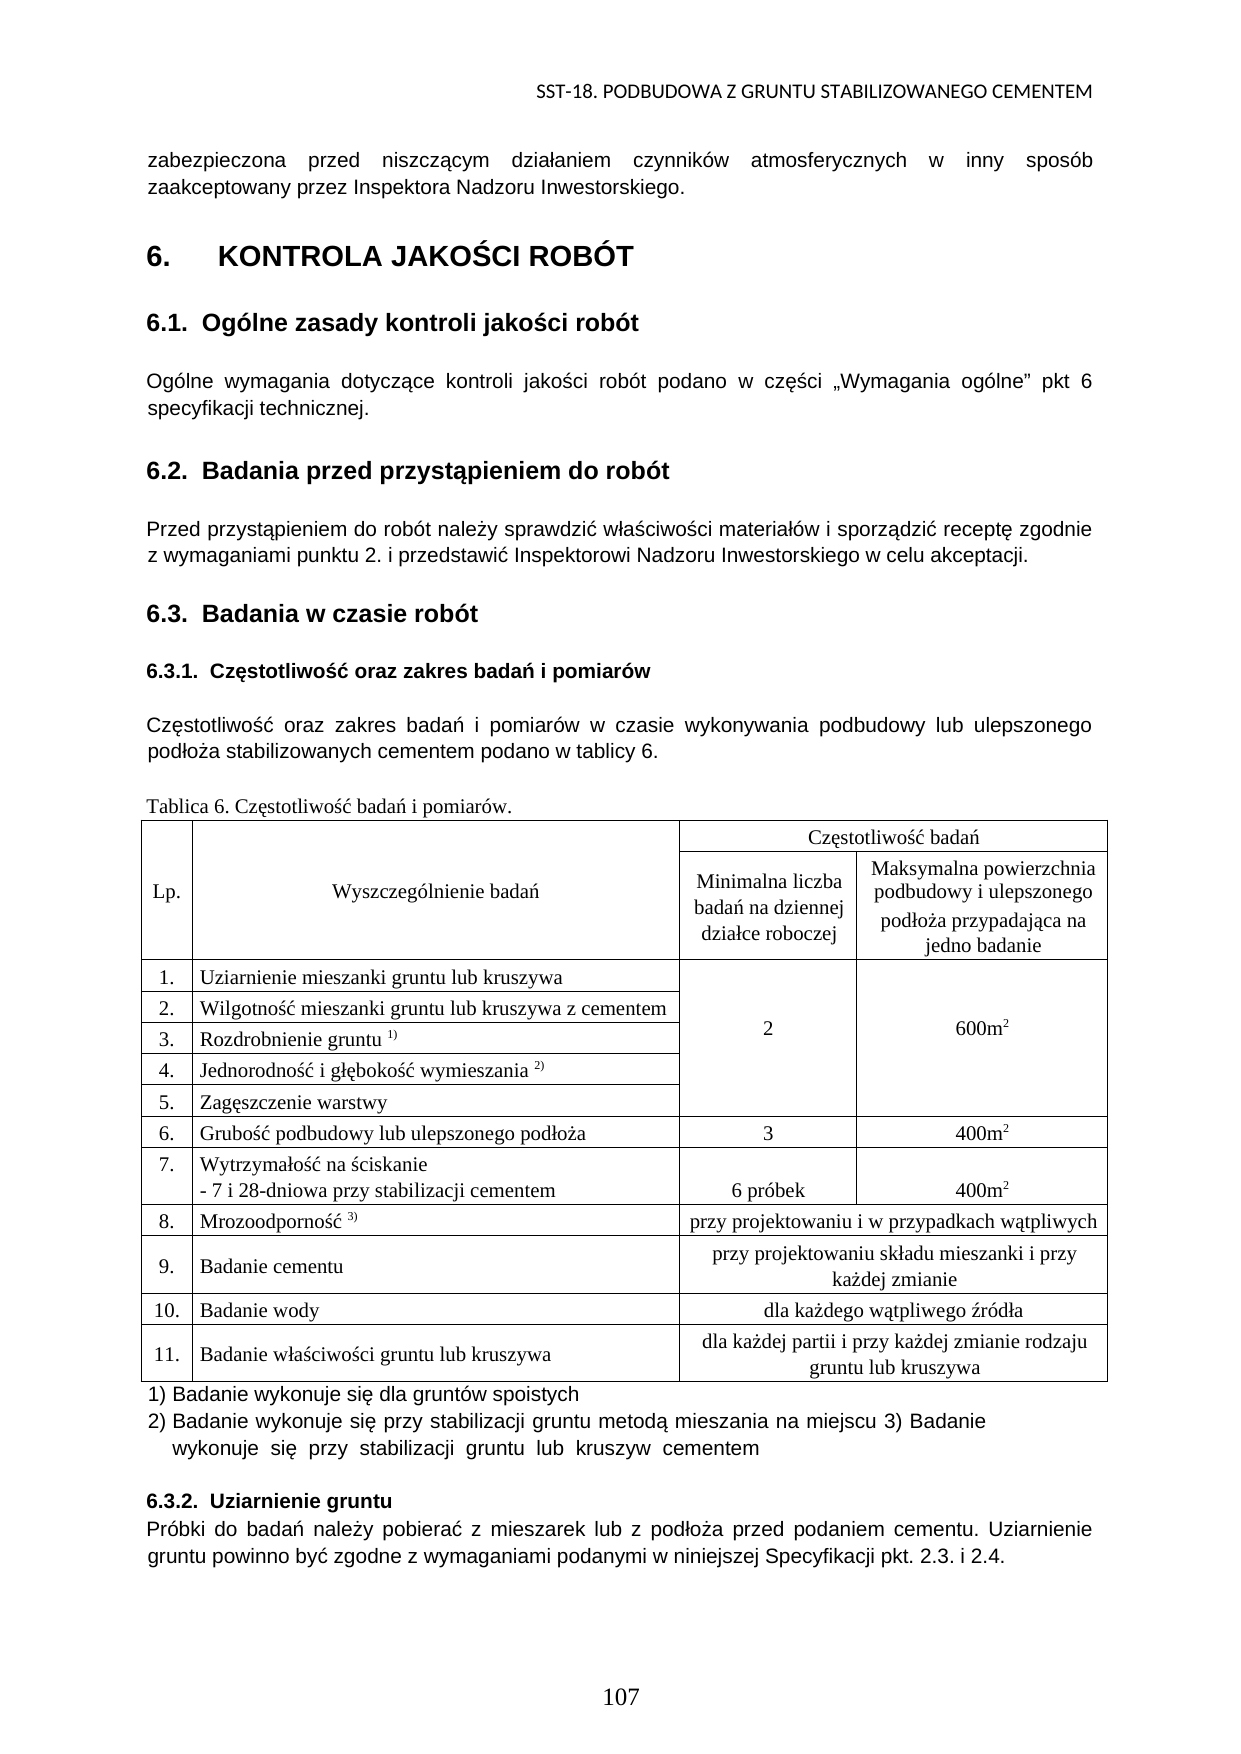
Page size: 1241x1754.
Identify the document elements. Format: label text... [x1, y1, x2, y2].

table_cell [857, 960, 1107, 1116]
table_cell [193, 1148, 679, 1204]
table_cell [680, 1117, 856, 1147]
text Próbki do badań należy pobierać z mieszarek lub z podłoża przed podaniem cementu. Uziarnienie gruntu powinno być zgodne z wymaganiami podanymi w niniejszej Specyfikacji pkt. 2.3. i 2.4. [146, 1517, 1093, 1568]
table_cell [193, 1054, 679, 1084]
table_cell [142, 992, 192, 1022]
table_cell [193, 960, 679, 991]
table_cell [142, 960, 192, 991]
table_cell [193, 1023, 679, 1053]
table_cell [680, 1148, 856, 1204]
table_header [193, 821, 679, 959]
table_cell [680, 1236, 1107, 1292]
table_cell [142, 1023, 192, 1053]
text 6.1. Ogólne zasady kontroli jakości robót [146, 308, 1094, 337]
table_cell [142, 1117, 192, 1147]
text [146, 148, 1093, 199]
subtitle 6.3.1. Częstotliwość oraz zakres badań i pomiarów [146, 659, 1094, 683]
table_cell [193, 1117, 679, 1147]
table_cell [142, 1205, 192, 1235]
text Częstotliwość oraz zakres badań i pomiarów w czasie wykonywania podbudowy lub ulepszonego podłoża stabilizowanych cementem podano w tablicy 6. [146, 713, 1093, 763]
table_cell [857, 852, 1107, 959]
text Tablica 6. Częstotliwość badań i pomiarów. [146, 794, 1094, 818]
list Badanie wykonuje się przy stabilizacji gruntu metodą mieszania na miejscu 3) Badanie wykonuje się przy stabilizacji gruntu lub kruszyw cementem [148, 1409, 987, 1460]
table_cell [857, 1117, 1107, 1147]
subtitle 6.3.2. Uziarnienie gruntu [146, 1489, 1094, 1513]
list Badanie wykonuje się dla gruntów spoistych [148, 1382, 987, 1406]
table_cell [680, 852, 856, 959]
text 6.3. Badania w czasie robót [146, 599, 1094, 627]
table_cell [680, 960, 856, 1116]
text Przed przystąpieniem do robót należy sprawdzić właściwości materiałów i sporządzić receptę zgodnie z wymaganiami punktu 2. i przedstawić Inspektorowi Nadzoru Inwestorskiego w celu akceptacji. [146, 517, 1093, 567]
text 6.2. Badania przed przystąpieniem do robót [146, 456, 1094, 484]
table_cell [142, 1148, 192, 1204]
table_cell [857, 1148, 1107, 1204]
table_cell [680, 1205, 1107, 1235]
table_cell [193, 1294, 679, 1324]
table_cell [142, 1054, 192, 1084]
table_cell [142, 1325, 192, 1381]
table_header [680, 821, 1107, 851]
text Ogólne wymagania dotyczące kontroli jakości robót podano w części „Wymagania ogólne” pkt 6 specyfikacji technicznej. [146, 369, 1093, 419]
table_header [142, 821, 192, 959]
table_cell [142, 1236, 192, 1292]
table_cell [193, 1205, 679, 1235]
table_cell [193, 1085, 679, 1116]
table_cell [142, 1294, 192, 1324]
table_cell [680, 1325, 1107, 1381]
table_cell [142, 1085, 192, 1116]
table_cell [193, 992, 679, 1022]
subtitle 6. KONTROLA JAKOŚCI ROBÓT [146, 239, 1094, 273]
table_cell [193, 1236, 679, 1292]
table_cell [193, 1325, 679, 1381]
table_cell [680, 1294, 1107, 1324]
